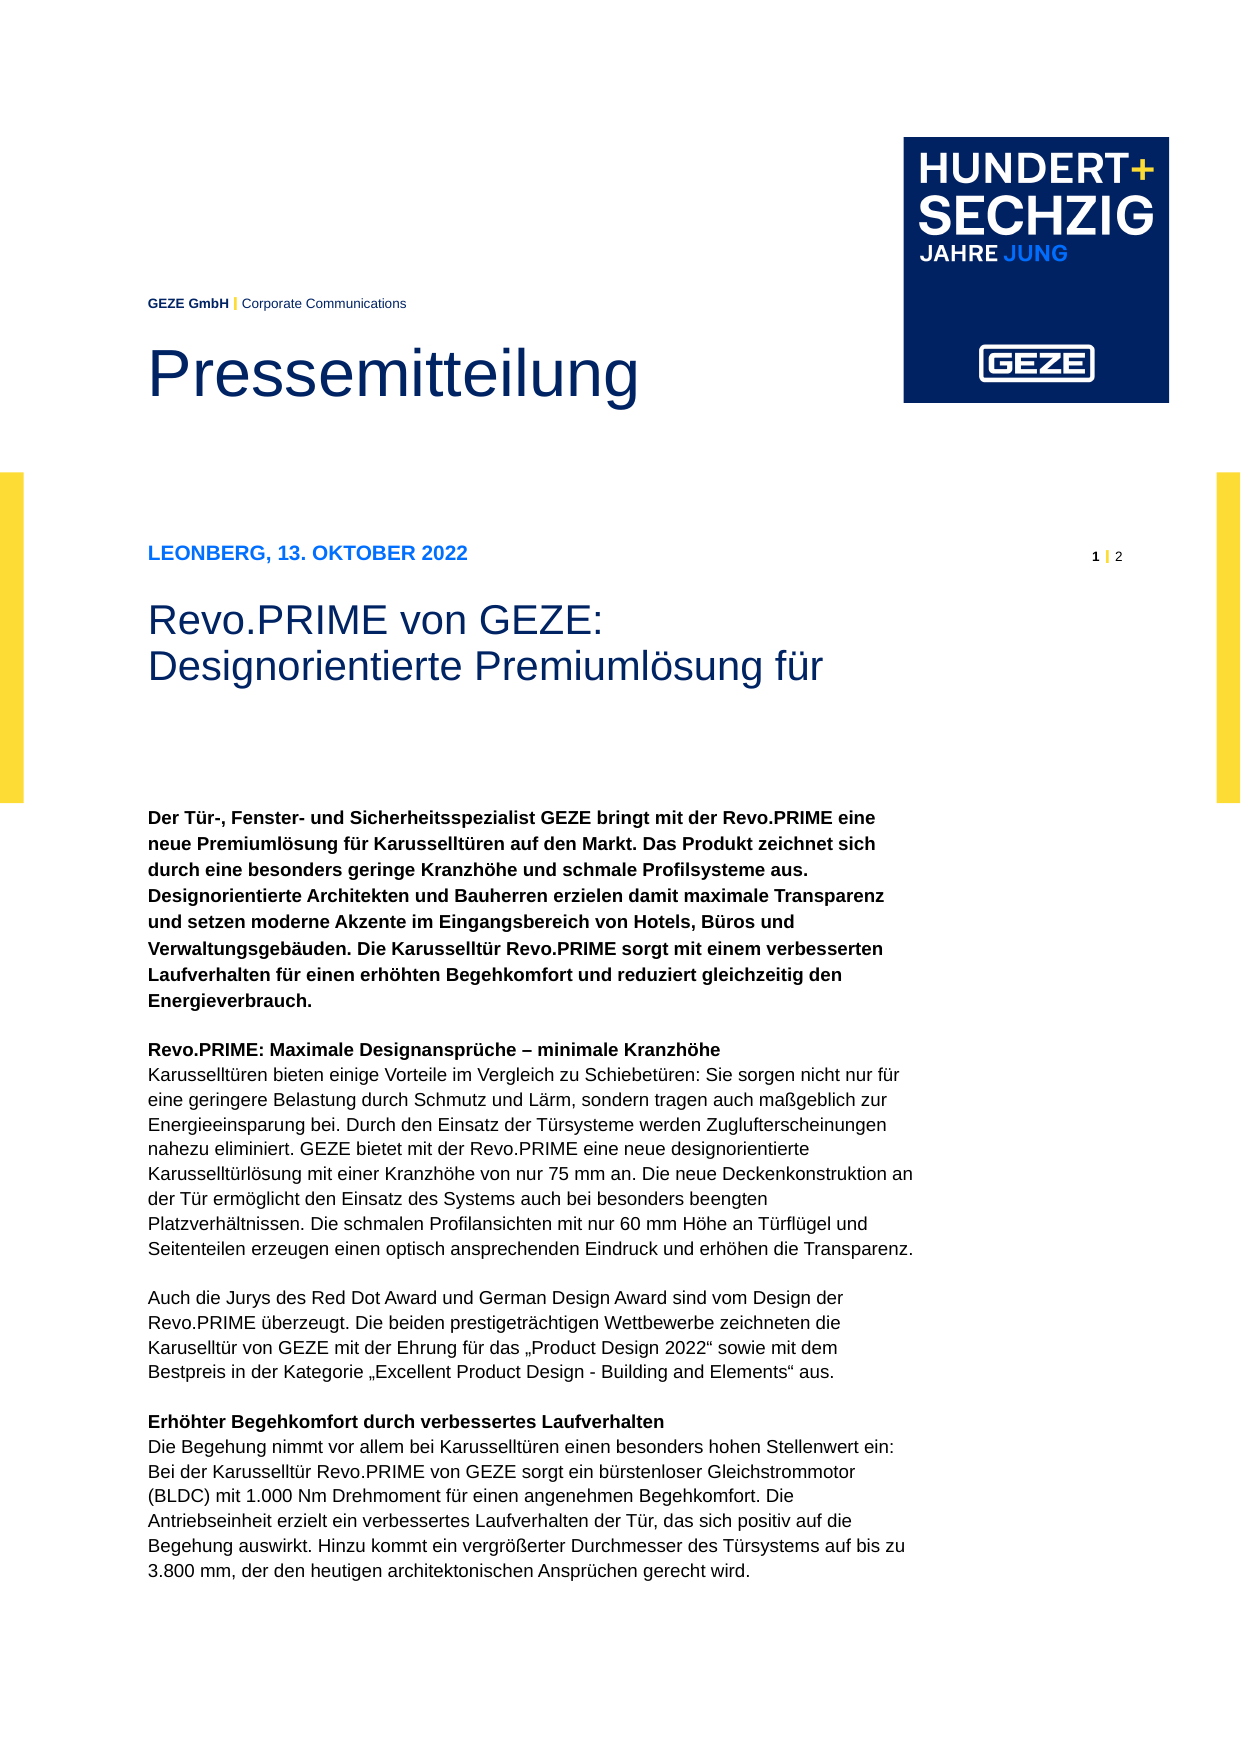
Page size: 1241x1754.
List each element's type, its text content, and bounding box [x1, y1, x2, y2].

table_header Leonberg, [148, 538, 914, 567]
text Revo.PRIME: Maximale Designansprüche – minimale Kranzhöhe [148, 1039, 915, 1061]
picture [903, 137, 1170, 403]
text Die Begehung nimmt vor allem bei Karusselltüren einen besonders hohen Stellenwert ein: Bei der Karusselltür Revo.PRIME von GEZE sorgt ein bürstenloser Gleichstrommotor (BLDC) mit 1.000 Nm Drehmoment für einen angenehmen Begehkomfort. Die Antriebseinheit erzielt ein verbessertes Laufverhalten der Tür, das sich positiv auf die Begehung auswirkt. Hinzu kommt ein vergrößerter Durchmesser des Türsystems auf bis zu 3.800 mm, der den heutigen architektonischen Ansprüchen gerecht wird. [148, 1436, 915, 1581]
text Auch die Jurys des Red Dot Award und German Design Award sind vom Design der Revo.PRIME überzeugt. Die beiden prestigeträchtigen Wettbewerbe zeichneten die Karuselltür von GEZE mit der Ehrung für das „Product Design 2022“ sowie mit dem Bestpreis in der Kategorie „Excellent Product Design - Building and Elements“ aus. [148, 1287, 915, 1383]
text Erhöhter Begehkomfort durch verbessertes Laufverhalten [148, 1411, 915, 1432]
text Der Tür-, Fenster- und Sicherheitsspezialist GEZE bringt mit der Revo.PRIME eine neue Premiumlösung für Karusselltüren auf den Markt. Das Produkt zeichnet sich durch eine besonders geringe Kranzhöhe und schmale Profilsysteme aus. Designorientierte Architekten und Bauherren erzielen damit maximale Transparenz und setzen moderne Akzente im Eingangsbereich von Hotels, Büros und Verwaltungsgebäuden. Die Karusselltür Revo.PRIME sorgt mit einem verbesserten Laufverhalten für einen erhöhten Begehkomfort und reduziert gleichzeitig den Energieverbrauch. [148, 803, 915, 1011]
text Karusselltüren bieten einige Vorteile im Vergleich zu Schiebetüren: Sie sorgen nicht nur für eine geringere Belastung durch Schmutz und Lärm, sondern tragen auch maßgeblich zur Energieeinsparung bei. Durch den Einsatz der Türsysteme werden Zuglufterscheinungen nahezu eliminiert. GEZE bietet mit der Revo.PRIME eine neue designorientierte Karusselltürlösung mit einer Kranzhöhe von nur 75 mm an. Die neue Deckenkonstruktion an der Tür ermöglicht den Einsatz des Systems auch bei besonders beengten Platzverhältnissen. Die schmalen Profilansichten mit nur 60 mm Höhe an Türflügel und Seitenteilenerzeugen einen optisch ansprechenden Eindruck und erhöhen die Transparenz. [148, 1064, 915, 1259]
table_cell Revo.PRIME von GEZE: Designorientierte Premiumlösung für Karusselltüren [148, 568, 914, 803]
